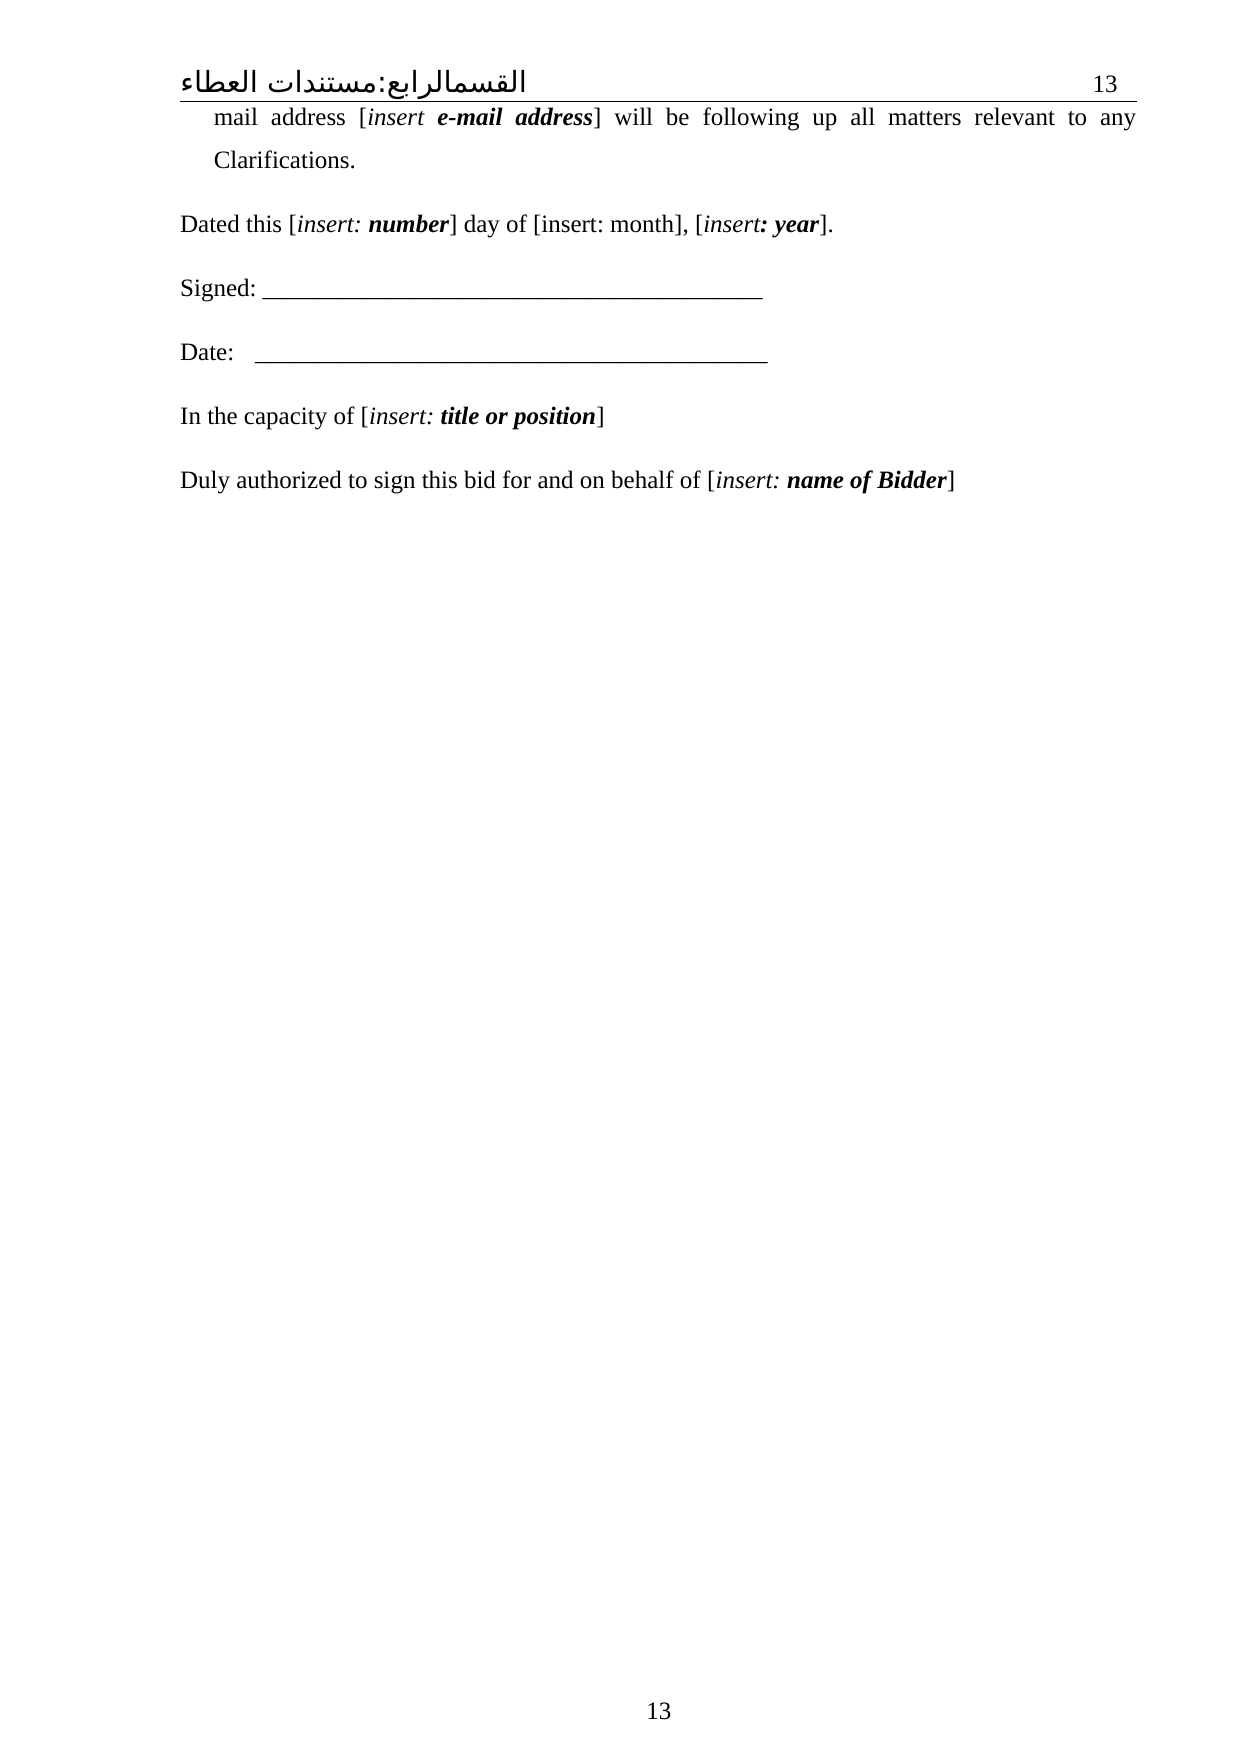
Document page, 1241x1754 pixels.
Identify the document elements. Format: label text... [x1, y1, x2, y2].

text Date: _________________________________________ [180, 337, 1137, 366]
text Dated this [insert: number] day of [insert: month], [insert: year]. [180, 209, 1137, 238]
text Duly authorized to sign this bid for and on behalf of [insert: name of Bidder] [180, 465, 1137, 494]
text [180, 102, 1137, 174]
text In the capacity of [insert: title or position] [180, 401, 1137, 430]
text Signed: ________________________________________ [180, 273, 1137, 302]
